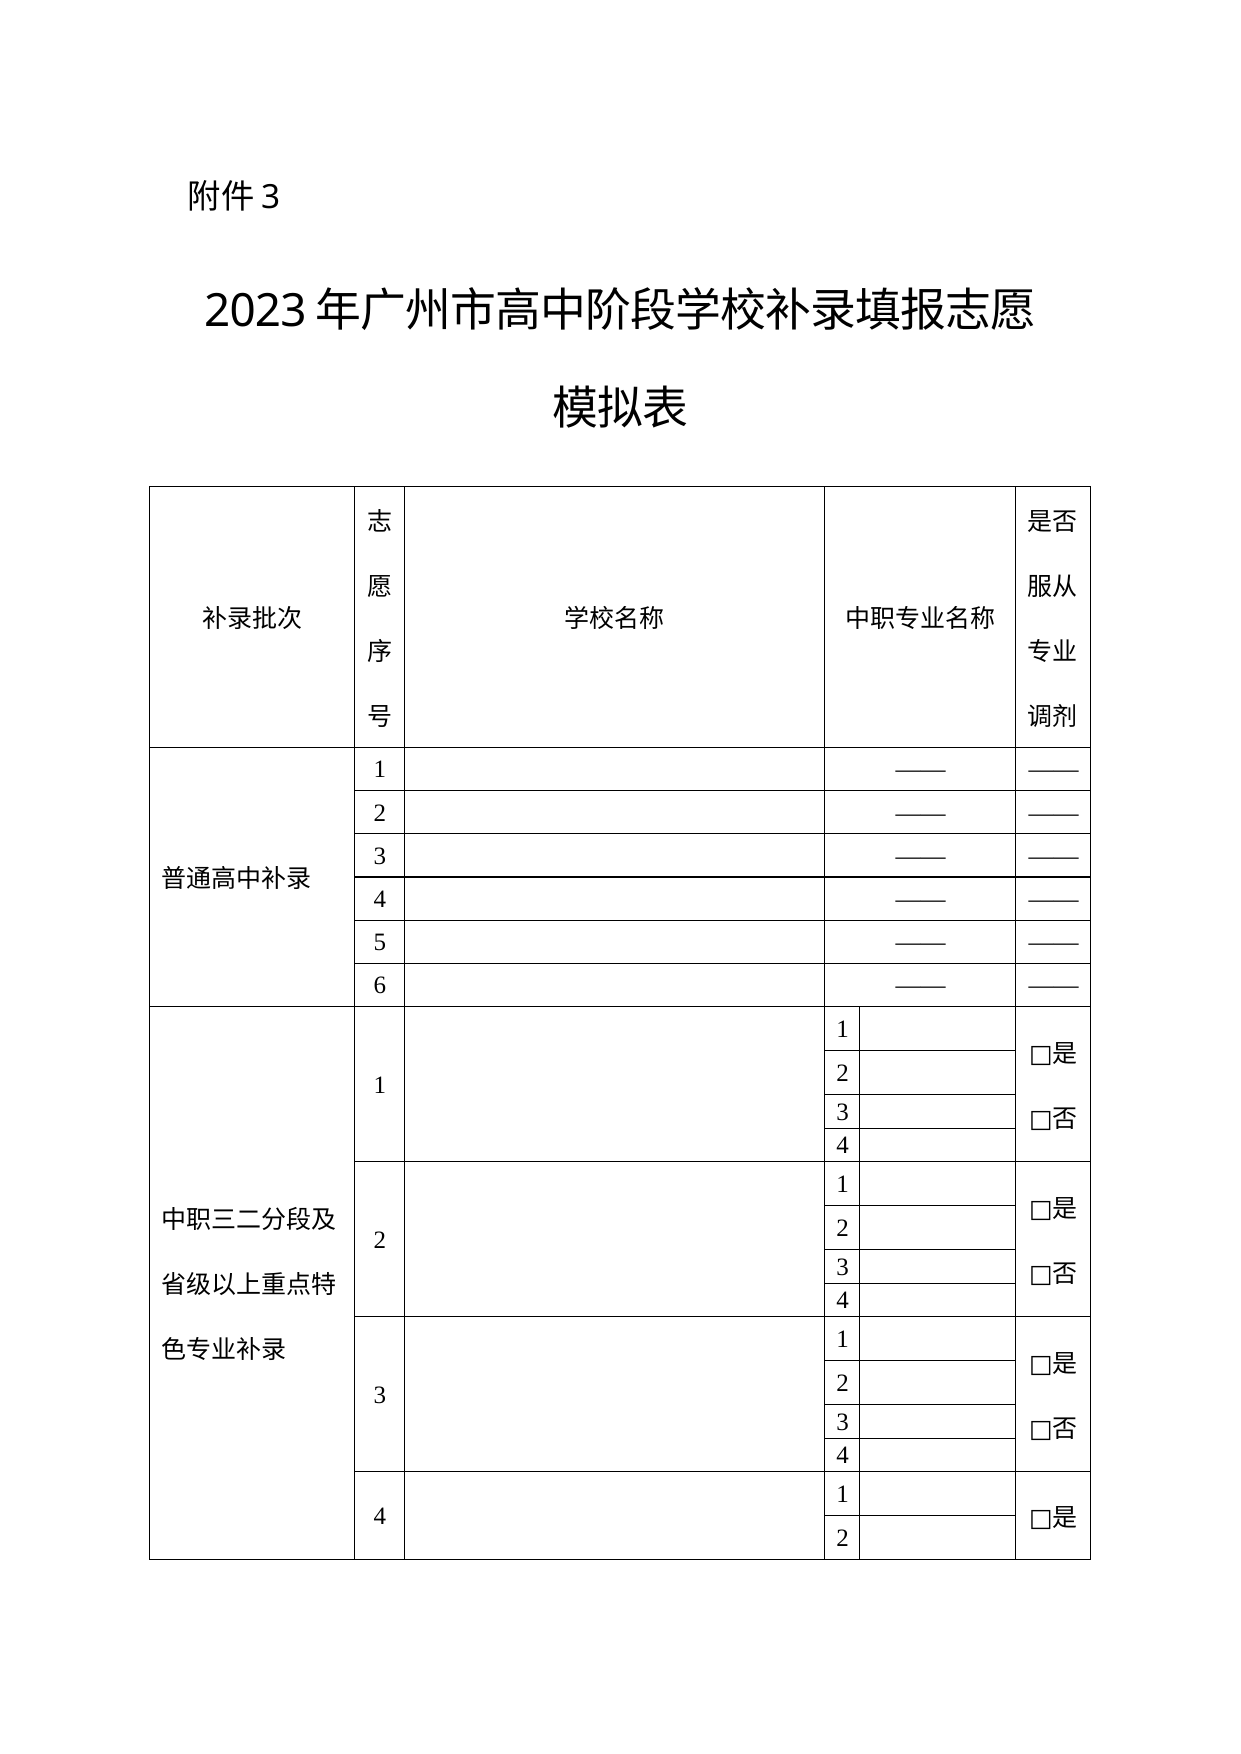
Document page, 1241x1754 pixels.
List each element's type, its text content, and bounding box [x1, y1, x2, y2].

table_cell [405, 1317, 824, 1471]
table_header 志愿序 号 [355, 487, 404, 747]
table_cell 中职三二分段及省级以上重点特色专业补录 [150, 1007, 354, 1559]
table_cell 普通高中补录 [150, 748, 354, 1006]
table_cell —— [1016, 921, 1090, 963]
table_header 是否服从专业调剂 [1016, 487, 1090, 747]
table_cell [860, 1007, 1015, 1050]
table_cell [405, 834, 824, 876]
table_cell [405, 964, 824, 1006]
table_cell 2 [825, 1361, 859, 1404]
table_cell [860, 1162, 1015, 1205]
table_cell 1 [825, 1162, 859, 1205]
table_cell [860, 1405, 1015, 1438]
table_cell □是 □否 [1016, 1162, 1090, 1316]
table_cell [405, 878, 824, 920]
table_cell [405, 921, 824, 963]
table_cell 3 [825, 1095, 859, 1128]
table_cell [860, 1516, 1015, 1559]
table_cell □是 □否 [1016, 1317, 1090, 1471]
table_cell 1 [825, 1317, 859, 1360]
table_cell —— [1016, 834, 1090, 876]
table_cell —— [1016, 748, 1090, 790]
table_cell 6 [355, 964, 404, 1006]
table_cell —— [825, 878, 1015, 920]
table_cell [405, 1162, 824, 1316]
table_cell [860, 1095, 1015, 1128]
table_cell □是 □否 [1016, 1007, 1090, 1161]
table_cell 1 [825, 1007, 859, 1050]
text 2023年广州市高中阶段学校补录填报志愿模拟表 [187, 258, 1053, 453]
table_cell [860, 1472, 1015, 1515]
table_cell 1 [825, 1472, 859, 1515]
table_cell [860, 1051, 1015, 1094]
table_cell 3 [825, 1250, 859, 1283]
table_cell [860, 1284, 1015, 1316]
table_cell 5 [355, 921, 404, 963]
table_cell 2 [825, 1516, 859, 1559]
table_cell —— [1016, 878, 1090, 920]
table_cell 4 [355, 878, 404, 920]
table_cell [405, 1007, 824, 1161]
text 附件3 [187, 162, 1053, 227]
table_cell 2 [825, 1051, 859, 1094]
table_cell [860, 1129, 1015, 1161]
table_cell [860, 1439, 1015, 1471]
table_cell —— [825, 834, 1015, 876]
table_cell [860, 1250, 1015, 1283]
table_cell 4 [825, 1284, 859, 1316]
table_header 学校名称 [405, 487, 824, 747]
table_cell 2 [825, 1206, 859, 1249]
table_cell [860, 1361, 1015, 1404]
table_cell —— [825, 964, 1015, 1006]
table_cell [405, 1472, 824, 1559]
table_header 中职专业名称 [825, 487, 1015, 747]
table_cell [860, 1206, 1015, 1249]
table_cell —— [1016, 791, 1090, 833]
table_cell 4 [355, 1472, 404, 1559]
table_cell 2 [355, 791, 404, 833]
table_cell —— [825, 921, 1015, 963]
table_cell 4 [825, 1129, 859, 1161]
table_cell 3 [355, 834, 404, 876]
table_cell [405, 748, 824, 790]
table_cell 1 [355, 748, 404, 790]
table_cell [405, 791, 824, 833]
table_cell 2 [355, 1162, 404, 1316]
table_header 补录批次 [150, 487, 354, 747]
table_cell 3 [825, 1405, 859, 1438]
table_cell □是 □否 [1016, 1472, 1090, 1559]
table_cell —— [1016, 964, 1090, 1006]
table_cell 4 [825, 1439, 859, 1471]
table_cell 1 [355, 1007, 404, 1161]
table_cell —— [825, 791, 1015, 833]
table_cell —— [825, 748, 1015, 790]
table_cell 3 [355, 1317, 404, 1471]
table_cell [860, 1317, 1015, 1360]
